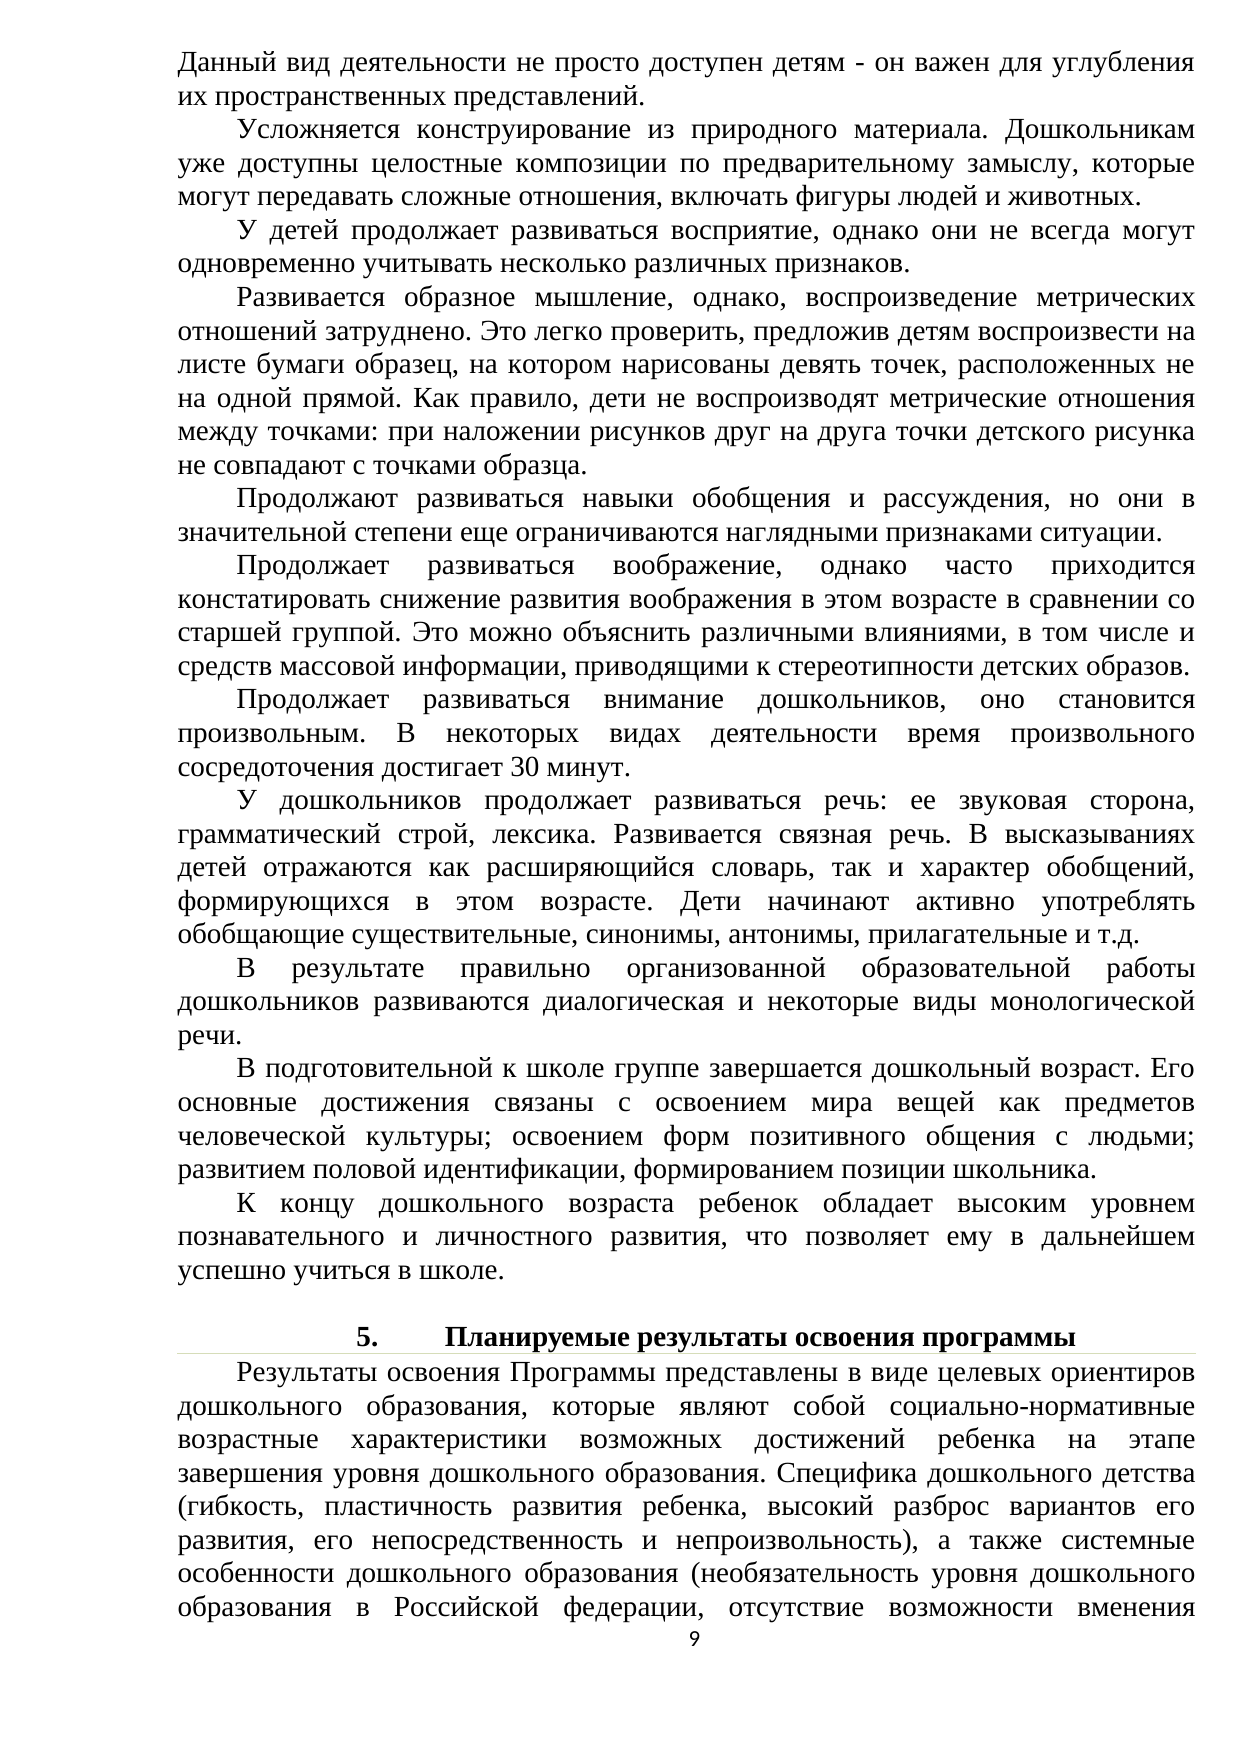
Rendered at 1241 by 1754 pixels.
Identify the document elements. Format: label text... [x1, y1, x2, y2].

text В результате правильно организованной образовательной работы дошкольников развиваются диалогическая и некоторые виды монологической речи. [177, 950, 1196, 1051]
text Развивается образное мышление, однако, воспроизведение метрических отношений затруднено. Это легко проверить, предложив детям воспроизвести на листе бумаги образец, на котором нарисованы девять точек, расположенных не на одной прямой. Как правило, дети не воспроизводят метрические отношения между точками: при наложении рисунков друг на друга точки детского рисунка не совпадают с точками образца. [177, 279, 1196, 480]
text У детей продолжает развиваться восприятие, однако они не всегда могут одновременно учитывать несколько различных признаков. [177, 212, 1196, 279]
text Усложняется конструирование из природного материала. Дошкольникам уже доступны целостные композиции по предварительному замыслу, которые могут передавать сложные отношения, включать фигуры людей и животных. [177, 111, 1196, 212]
text К концу дошкольного возраста ребенок обладает высоким уровнем познавательного и личностного развития, что позволяет ему в дальнейшем успешно учиться в школе. [177, 1185, 1196, 1285]
text Продолжают развиваться навыки обобщения и рассуждения, но они в значительной степени еще ограничиваются наглядными признаками ситуации. [177, 480, 1196, 547]
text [177, 44, 1196, 111]
text В подготовительной к школе группе завершается дошкольный возраст. Его основные достижения связаны с освоением мира вещей как предметов человеческой культуры; освоением форм позитивного общения с людьми; развитием половой идентификации, формированием позиции школьника. [177, 1051, 1196, 1185]
text У дошкольников продолжает развиваться речь: ее звуковая сторона, грамматический строй, лексика. Развивается связная речь. В высказываниях детей отражаются как расширяющийся словарь, так и характер обобщений, формирующихся в этом возрасте. Дети начинают активно употреблять обобщающие существительные, синонимы, антонимы, прилагательные и т.д. [177, 782, 1196, 950]
text Продолжает развиваться воображение, однако часто приходится констатировать снижение развития воображения в этом возрасте в сравнении со старшей группой. Это можно объяснить различными влияниями, в том числе и средств массовой информации, приводящими к стереотипности детских образов. [177, 547, 1196, 682]
text Продолжает развиваться внимание дошкольников, оно становится произвольным. В некоторых видах деятельности время произвольного сосредоточения достигает 30 минут. [177, 682, 1196, 782]
list Планируемые результаты освоения программы [177, 1319, 1196, 1353]
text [177, 1354, 1196, 1622]
